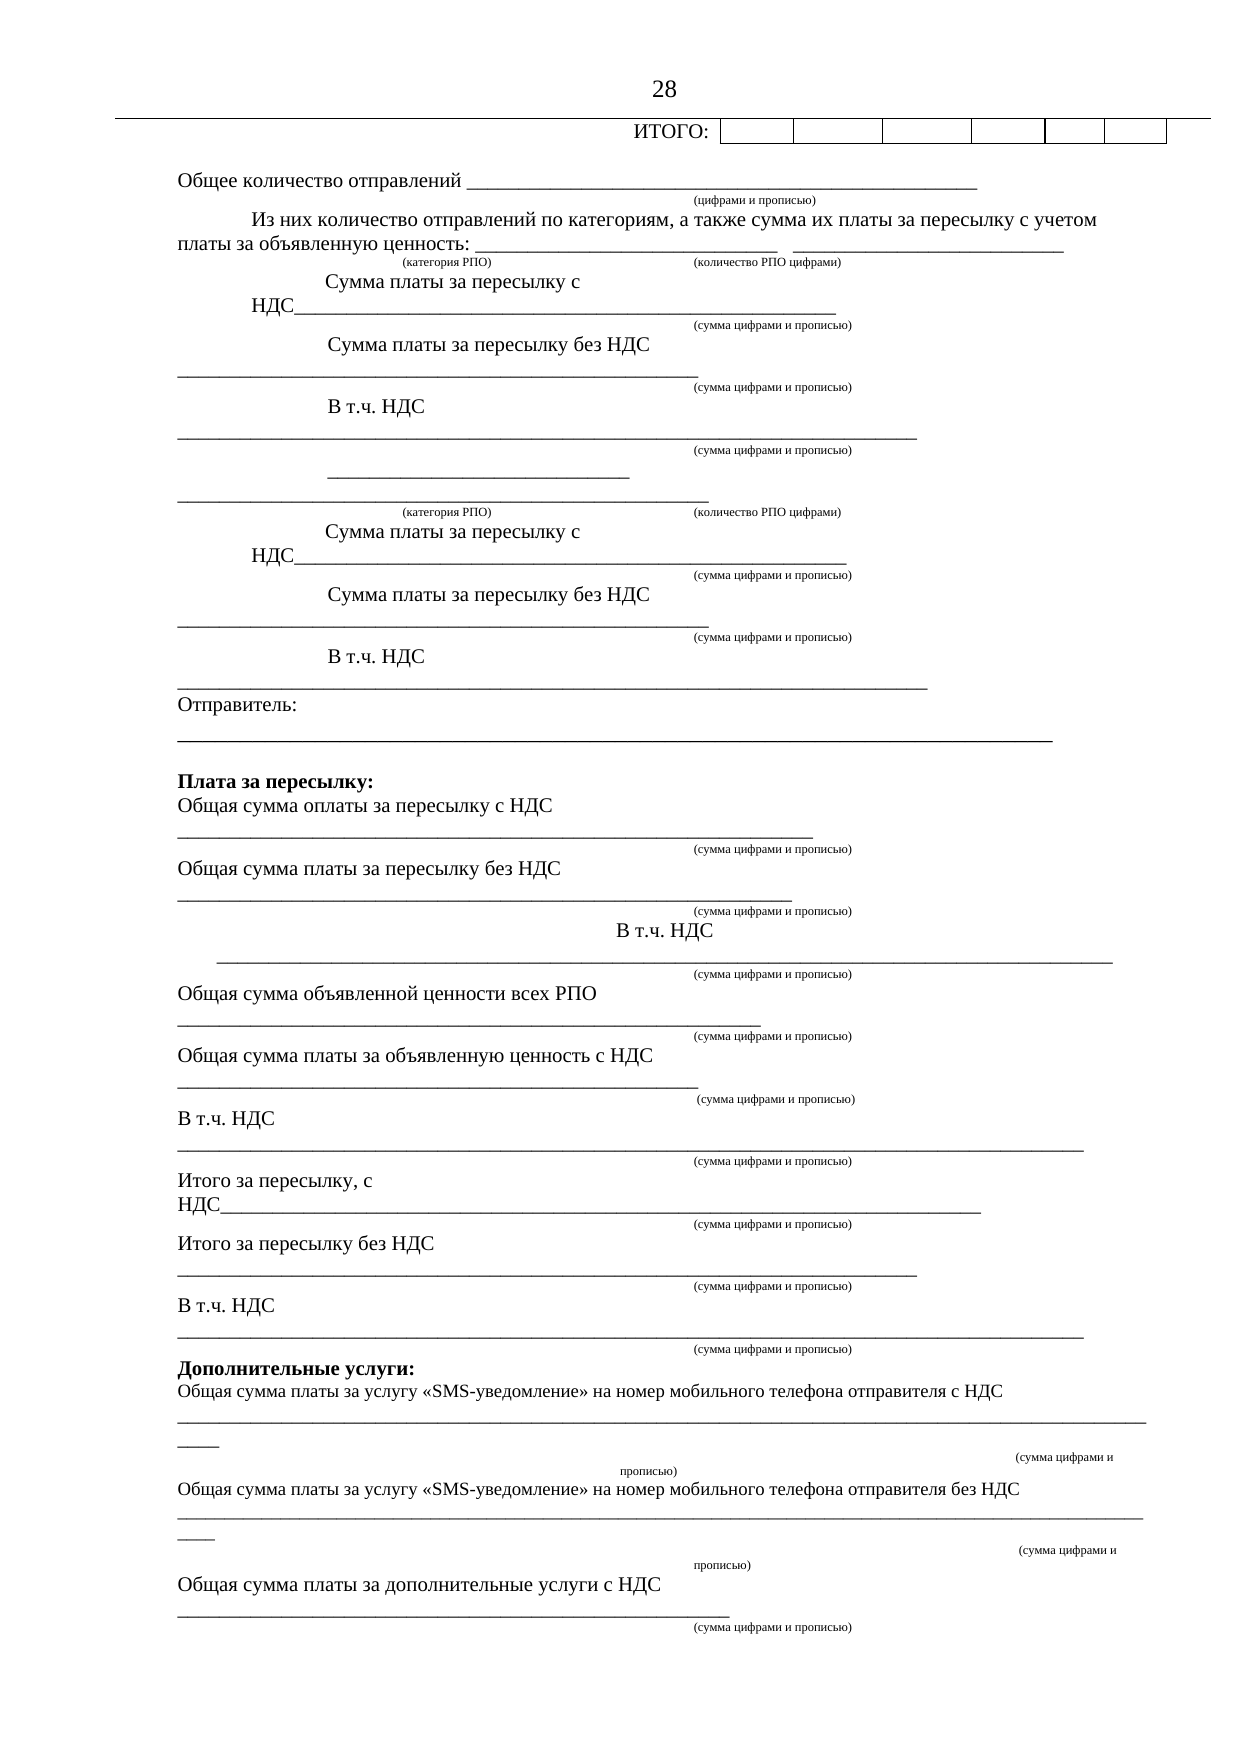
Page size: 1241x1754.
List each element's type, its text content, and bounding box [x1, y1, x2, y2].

text Из них количество отправлений по категориям, а также сумма их платы за пересылку с учетом платы за объявленную ценность: _____________________________ __________________________ [177, 207, 1152, 255]
text Общая сумма оплаты за пересылку с НДС _____________________________________________________________ [177, 793, 1152, 841]
text (сумма цифрами и прописью) [620, 1154, 1152, 1168]
text Общая сумма платы за объявленную ценность с НДС __________________________________________________ [177, 1043, 1152, 1091]
table_cell ИТОГО: [115, 119, 720, 143]
text (сумма цифрами и прописью) [620, 1620, 1152, 1634]
text Общая сумма объявленной ценности всех РПО ________________________________________________________ [177, 981, 1152, 1029]
text Итого за пересылку, с НДС_________________________________________________________________________ [177, 1168, 1152, 1216]
text _____________________________ ___________________________________________________ [177, 457, 1152, 505]
text (категория РПО) (количество РПО цифрами) [177, 505, 1152, 519]
text Общая сумма платы за пересылку без НДС ___________________________________________________________ [177, 856, 1152, 904]
text (сумма цифрами и прописью) [620, 1216, 1152, 1231]
text Сумма платы за пересылку без НДС __________________________________________________ [177, 332, 1152, 380]
table_cell [883, 119, 971, 143]
text Общее количество отправлений _________________________________________________ [177, 168, 1152, 192]
text В т.ч. НДС ________________________________________________________________________ [177, 644, 1152, 692]
text (цифрами и прописью) [620, 192, 1152, 207]
text (сумма цифрами и прописью) [620, 1091, 1152, 1106]
text Общая сумма платы за услугу «SMS-уведомление» на номер мобильного телефона отправителя без НДС ___________________________________________________________________________________________________________ [177, 1478, 1152, 1543]
text (сумма цифрами и прописью) [620, 1029, 1152, 1043]
text (сумма цифрами и прописью) [177, 380, 1152, 394]
text (сумма цифрами и прописью) [620, 567, 1152, 582]
text (сумма цифрами и прописью) [620, 1449, 1152, 1478]
table_cell [972, 119, 1044, 143]
table_cell [1046, 119, 1104, 143]
text Плата за пересылку: [177, 769, 1152, 793]
text Сумма платы за пересылку с НДС____________________________________________________ [251, 269, 1152, 317]
text Дополнительные услуги: [177, 1356, 1152, 1380]
text (сумма цифрами и прописью) [693, 1543, 1152, 1572]
text В т.ч. НДС _______________________________________________________________________________________ [177, 1293, 1152, 1341]
text В т.ч. НДС ______________________________________________________________________________________ [177, 918, 1152, 966]
text (сумма цифрами и прописью) [620, 841, 1152, 856]
text В т.ч. НДС _______________________________________________________________________ [177, 394, 1152, 442]
table_cell [1105, 119, 1166, 143]
text (категория РПО) (количество РПО цифрами) [177, 255, 1152, 269]
text (сумма цифрами и прописью) [620, 442, 1152, 457]
text Сумма платы за пересылку с НДС_____________________________________________________ [251, 519, 1152, 567]
text В т.ч. НДС _______________________________________________________________________________________ [177, 1106, 1152, 1154]
text (сумма цифрами и прописью) [620, 966, 1152, 981]
text (сумма цифрами и прописью) [620, 317, 1152, 332]
table_cell [794, 119, 882, 143]
text (сумма цифрами и прописью) [620, 630, 1152, 644]
text (сумма цифрами и прописью) [620, 904, 1152, 918]
text Сумма платы за пересылку без НДС ___________________________________________________ [177, 582, 1152, 630]
table_cell [1167, 119, 1211, 143]
table_cell [721, 119, 793, 143]
text (сумма цифрами и прописью) [620, 1279, 1152, 1293]
text Общая сумма платы за услугу «SMS-уведомление» на номер мобильного телефона отправителя с НДС _________________________________________________________________________________________________ [177, 1380, 1152, 1449]
text Общая сумма платы за дополнительные услуги с НДС _____________________________________________________ [177, 1572, 1152, 1620]
text (сумма цифрами и прописью) [620, 1341, 1152, 1356]
text Итого за пересылку без НДС _______________________________________________________________________ [177, 1231, 1152, 1279]
text Отправитель: ______________________________________________________________________ [177, 692, 1152, 745]
